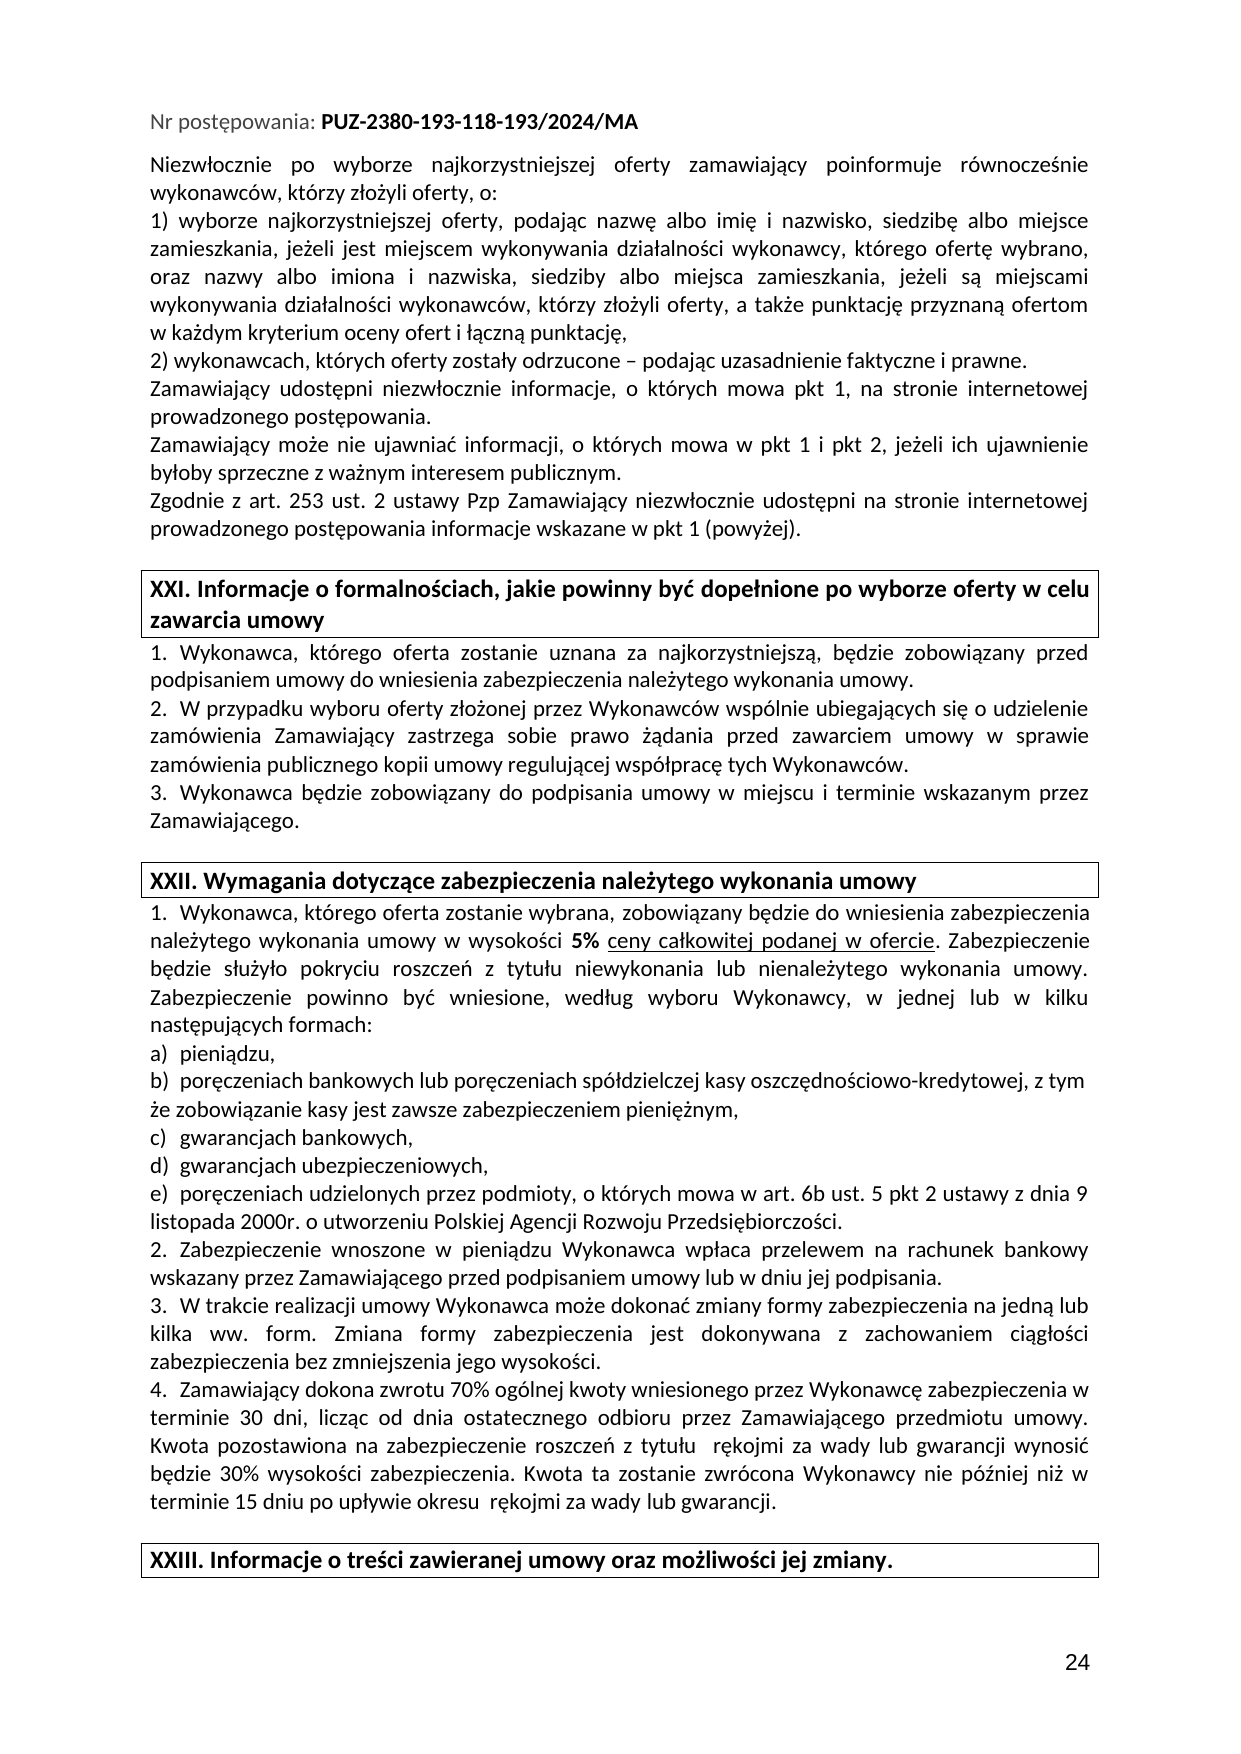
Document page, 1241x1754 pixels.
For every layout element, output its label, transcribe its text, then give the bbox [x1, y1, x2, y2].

list pieniądzu, [150, 1039, 1090, 1067]
list poręczeniach udzielonych przez podmioty, o których mowa w art. 6b ust. 5 pkt 2 ustawy z dnia 9 listopada 2000r. o utworzeniu Polskiej Agencji Rozwoju Przedsiębiorczości. [150, 1179, 1090, 1235]
text XXIII. Informacje o treści zawieranej umowy oraz możliwości jej zmiany. [142, 1544, 1098, 1577]
text XXI. Informacje o formalnościach, jakie powinny być dopełnione po wyborze oferty w celu zawarcia umowy [142, 571, 1098, 637]
list Zamawiający może nie ujawniać informacji, o których mowa w pkt 1 i pkt 2, jeżeli ich ujawnienie byłoby sprzeczne z ważnym interesem publicznym. [150, 430, 1090, 486]
list 1) wyborze najkorzystniejszej oferty, podając nazwę albo imię i nazwisko, siedzibę albo miejsce zamieszkania, jeżeli jest miejscem wykonywania działalności wykonawcy, którego ofertę wybrano, oraz nazwy albo imiona i nazwiska, siedziby albo miejsca zamieszkania, jeżeli są miejscami wykonywania działalności wykonawców, którzy złożyli oferty, a także punktację przyznaną ofertom w każdym kryterium oceny ofert i łączną punktację, [150, 206, 1090, 346]
list W trakcie realizacji umowy Wykonawca może dokonać zmiany formy zabezpieczenia na jedną lub kilka ww. form. Zmiana formy zabezpieczenia jest dokonywana z zachowaniem ciągłości zabezpieczenia bez zmniejszenia jego wysokości. [150, 1291, 1090, 1375]
list Wykonawca, którego oferta zostanie wybrana, zobowiązany będzie do wniesienia zabezpieczenia należytego wykonania umowy w wysokości 5% ceny całkowitej podanej w ofercie. Zabezpieczenie będzie służyło pokryciu roszczeń z tytułu niewykonania lub nienależytego wykonania umowy. Zabezpieczenie powinno być wniesione, według wyboru Wykonawcy, w jednej lub w kilku następujących formach: [150, 898, 1090, 1039]
list Niezwłocznie po wyborze najkorzystniejszej oferty zamawiający poinformuje równocześnie wykonawców, którzy złożyli oferty, o: [150, 150, 1090, 206]
list Zgodnie z art. 253 ust. 2 ustawy Pzp Zamawiający niezwłocznie udostępni na stronie internetowej prowadzonego postępowania informacje wskazane w pkt 1 (powyżej). [150, 486, 1090, 542]
list Wykonawca będzie zobowiązany do podpisania umowy w miejscu i terminie wskazanym przez Zamawiającego. [150, 778, 1090, 834]
list W przypadku wyboru oferty złożonej przez Wykonawców wspólnie ubiegających się o udzielenie zamówienia Zamawiający zastrzega sobie prawo żądania przed zawarciem umowy w sprawie zamówienia publicznego kopii umowy regulującej współpracę tych Wykonawców. [150, 694, 1090, 778]
list gwarancjach bankowych, [150, 1123, 1090, 1151]
text XXII. Wymagania dotyczące zabezpieczenia należytego wykonania umowy [142, 863, 1098, 897]
list Zamawiający udostępni niezwłocznie informacje, o których mowa pkt 1, na stronie internetowej prowadzonego postępowania. [150, 374, 1090, 430]
list Zabezpieczenie wnoszone w pieniądzu Wykonawca wpłaca przelewem na rachunek bankowy wskazany przez Zamawiającego przed podpisaniem umowy lub w dniu jej podpisania. [150, 1235, 1090, 1291]
list Zamawiający dokona zwrotu 70% ogólnej kwoty wniesionego przez Wykonawcę zabezpieczenia w terminie 30 dni, licząc od dnia ostatecznego odbioru przez Zamawiającego przedmiotu umowy. Kwota pozostawiona na zabezpieczenie roszczeń z tytułu rękojmi za wady lub gwarancji wynosić będzie 30% wysokości zabezpieczenia. Kwota ta zostanie zwrócona Wykonawcy nie później niż w terminie 15 dniu po upływie okresu rękojmi za wady lub gwarancji. [150, 1375, 1090, 1515]
list 2) wykonawcach, których oferty zostały odrzucone – podając uzasadnienie faktyczne i prawne. [150, 346, 1090, 374]
list poręczeniach bankowych lub poręczeniach spółdzielczej kasy oszczędnościowo-kredytowej, z tym że zobowiązanie kasy jest zawsze zabezpieczeniem pieniężnym, [150, 1067, 1090, 1123]
list Wykonawca, którego oferta zostanie uznana za najkorzystniejszą, będzie zobowiązany przed podpisaniem umowy do wniesienia zabezpieczenia należytego wykonania umowy. [150, 638, 1090, 694]
list gwarancjach ubezpieczeniowych, [150, 1151, 1090, 1179]
